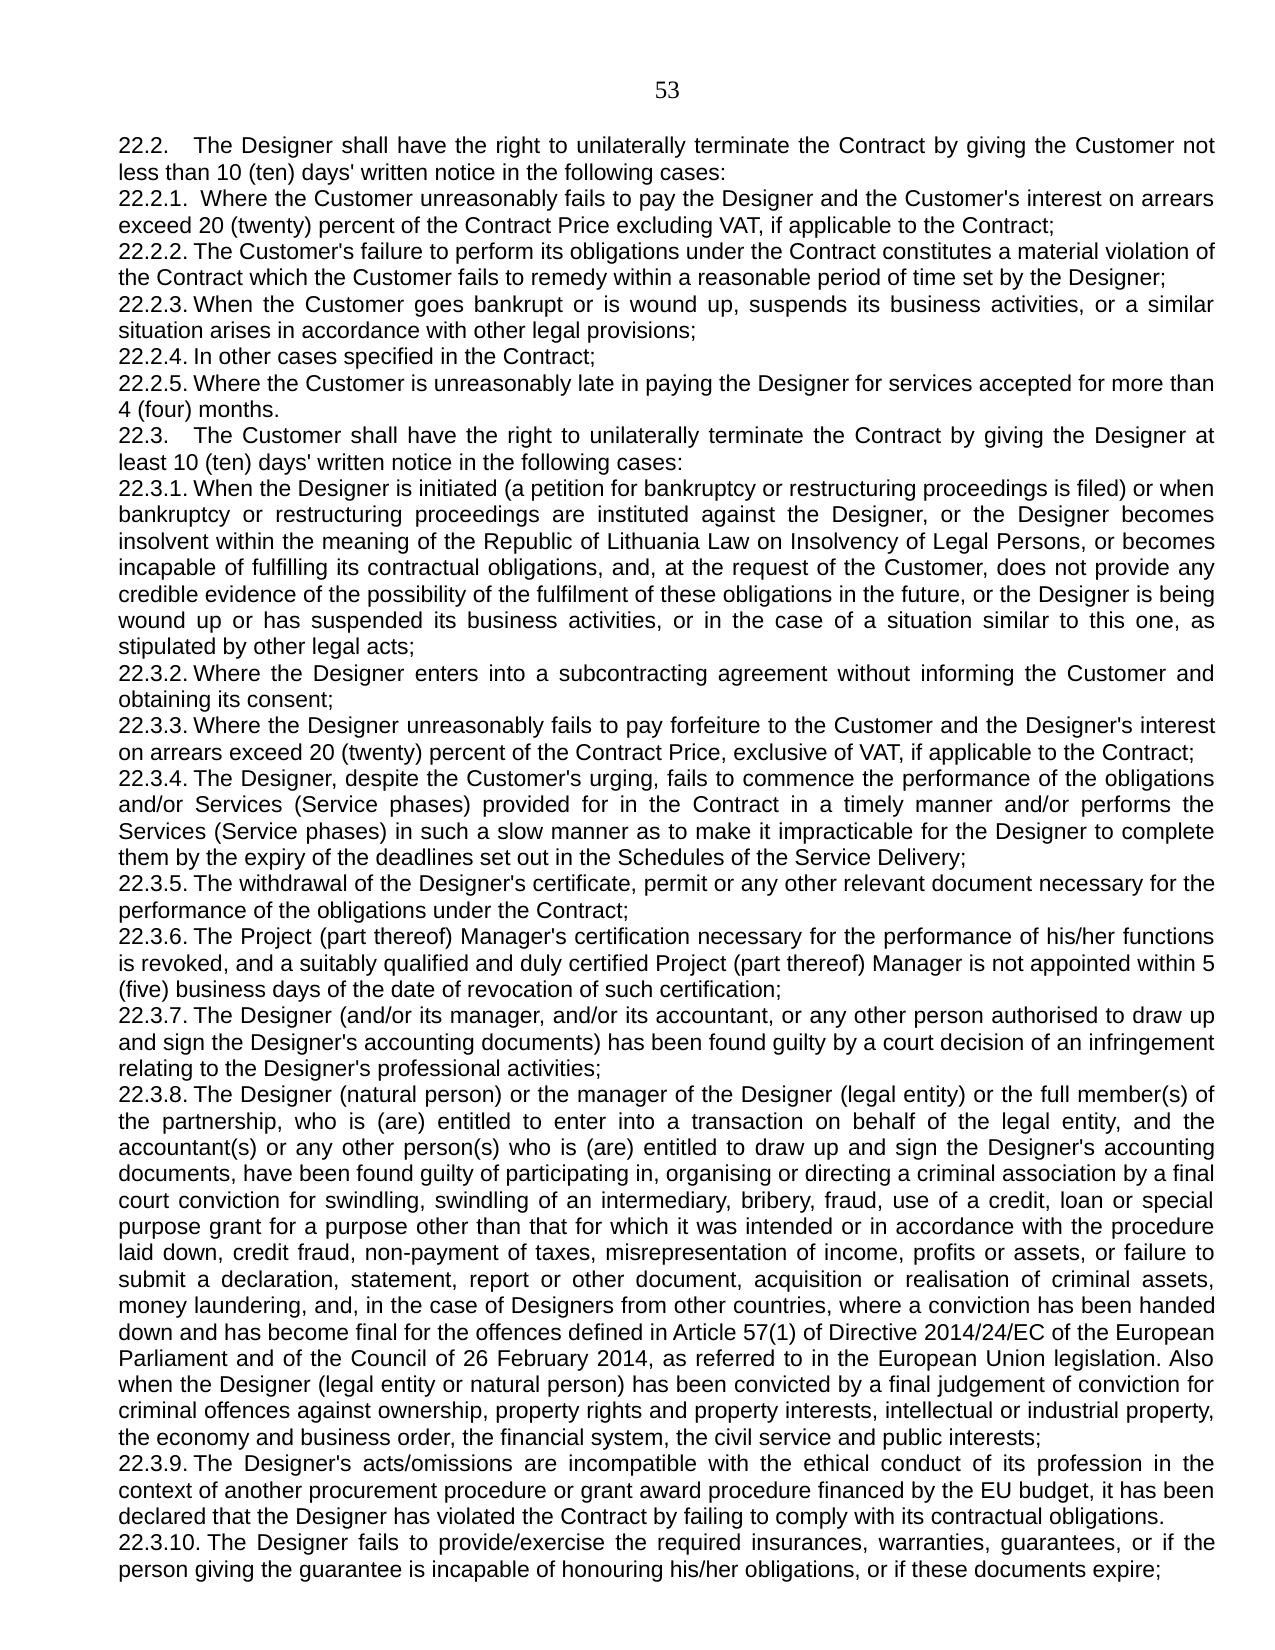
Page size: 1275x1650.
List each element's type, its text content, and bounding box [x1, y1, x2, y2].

title In other cases specified in the Contract; [118, 343, 1216, 370]
title The Designer, despite the Customer's urging, fails to commence the performance of the obligations and/or Services (Service phases) provided for in the Contract in a timely manner and/or performs the Services (Service phases) in such a slow manner as to make it impracticable for the Designer to complete them by the expiry of the deadlines set out in the Schedules of the Service Delivery; [118, 765, 1216, 870]
list The Designer fails to provide/exercise the required insurances, warranties, guarantees, or if the person giving the guarantee is incapable of honouring his/her obligations, or if these documents expire; [118, 1529, 1216, 1582]
title The Project (part thereof) Manager's certification necessary for the performance of his/her functions is revoked, and a suitably qualified and duly certified Project (part thereof) Manager is not appointed within 5 (five) business days of the date of revocation of such certification; [118, 923, 1216, 1002]
title When the Designer is initiated (a petition for bankruptcy or restructuring proceedings is filed) or when bankruptcy or restructuring proceedings are instituted against the Designer, or the Designer becomes insolvent within the meaning of the Republic of Lithuania Law on Insolvency of Legal Persons, or becomes incapable of fulfilling its contractual obligations, and, at the request of the Customer, does not provide any credible evidence of the possibility of the fulfilment of these obligations in the future, or the Designer is being wound up or has suspended its business activities, or in the case of a situation similar to this one, as stipulated by other legal acts; [118, 475, 1216, 659]
title The Customer's failure to perform its obligations under the Contract constitutes a material violation of the Contract which the Customer fails to remedy within a reasonable period of time set by the Designer; [118, 238, 1216, 291]
title The Designer shall have the right to unilaterally terminate the Contract by giving the Customer not less than 10 (ten) days' written notice in the following cases: [118, 132, 1216, 185]
title The Customer shall have the right to unilaterally terminate the Contract by giving the Designer at least 10 (ten) days' written notice in the following cases: [118, 422, 1216, 475]
title Where the Designer unreasonably fails to pay forfeiture to the Customer and the Designer's interest on arrears exceed 20 (twenty) percent of the Contract Price, exclusive of VAT, if applicable to the Contract; [118, 712, 1216, 765]
title The withdrawal of the Designer's certificate, permit or any other relevant document necessary for the performance of the obligations under the Contract; [118, 870, 1216, 923]
title Where the Designer enters into a subcontracting agreement without informing the Customer and obtaining its consent; [118, 659, 1216, 712]
title When the Customer goes bankrupt or is wound up, suspends its business activities, or a similar situation arises in accordance with other legal provisions; [118, 291, 1216, 343]
title The Designer (and/or its manager, and/or its accountant, or any other person authorised to draw up and sign the Designer's accounting documents) has been found guilty by a court decision of an infringement relating to the Designer's professional activities; [118, 1002, 1216, 1081]
title The Designer's acts/omissions are incompatible with the ethical conduct of its profession in the context of another procurement procedure or grant award procedure financed by the EU budget, it has been declared that the Designer has violated the Contract by failing to comply with its contractual obligations. [118, 1450, 1216, 1529]
title The Designer (natural person) or the manager of the Designer (legal entity) or the full member(s) of the partnership, who is (are) entitled to enter into a transaction on behalf of the legal entity, and the accountant(s) or any other person(s) who is (are) entitled to draw up and sign the Designer's accounting documents, have been found guilty of participating in, organising or directing a criminal association by a final court conviction for swindling, swindling of an intermediary, bribery, fraud, use of a credit, loan or special purpose grant for a purpose other than that for which it was intended or in accordance with the procedure laid down, credit fraud, non-payment of taxes, misrepresentation of income, profits or assets, or failure to submit a declaration, statement, report or other document, acquisition or realisation of criminal assets, money laundering, and, in the case of Designers from other countries, where a conviction has been handed down and has become final for the offences defined in Article 57(1) of Directive 2014/24/EC of the European Parliament and of the Council of 26 February 2014, as referred to in the European Union legislation. Also when the Designer (legal entity or natural person) has been convicted by a final judgement of conviction for criminal offences against ownership, property rights and property interests, intellectual or industrial property, the economy and business order, the financial system, the civil service and public interests; [118, 1081, 1216, 1450]
title Where the Customer unreasonably fails to pay the Designer and the Customer's interest on arrears exceed 20 (twenty) percent of the Contract Price excluding VAT, if applicable to the Contract; [118, 185, 1216, 238]
title Where the Customer is unreasonably late in paying the Designer for services accepted for more than 4 (four) months. [118, 370, 1216, 422]
